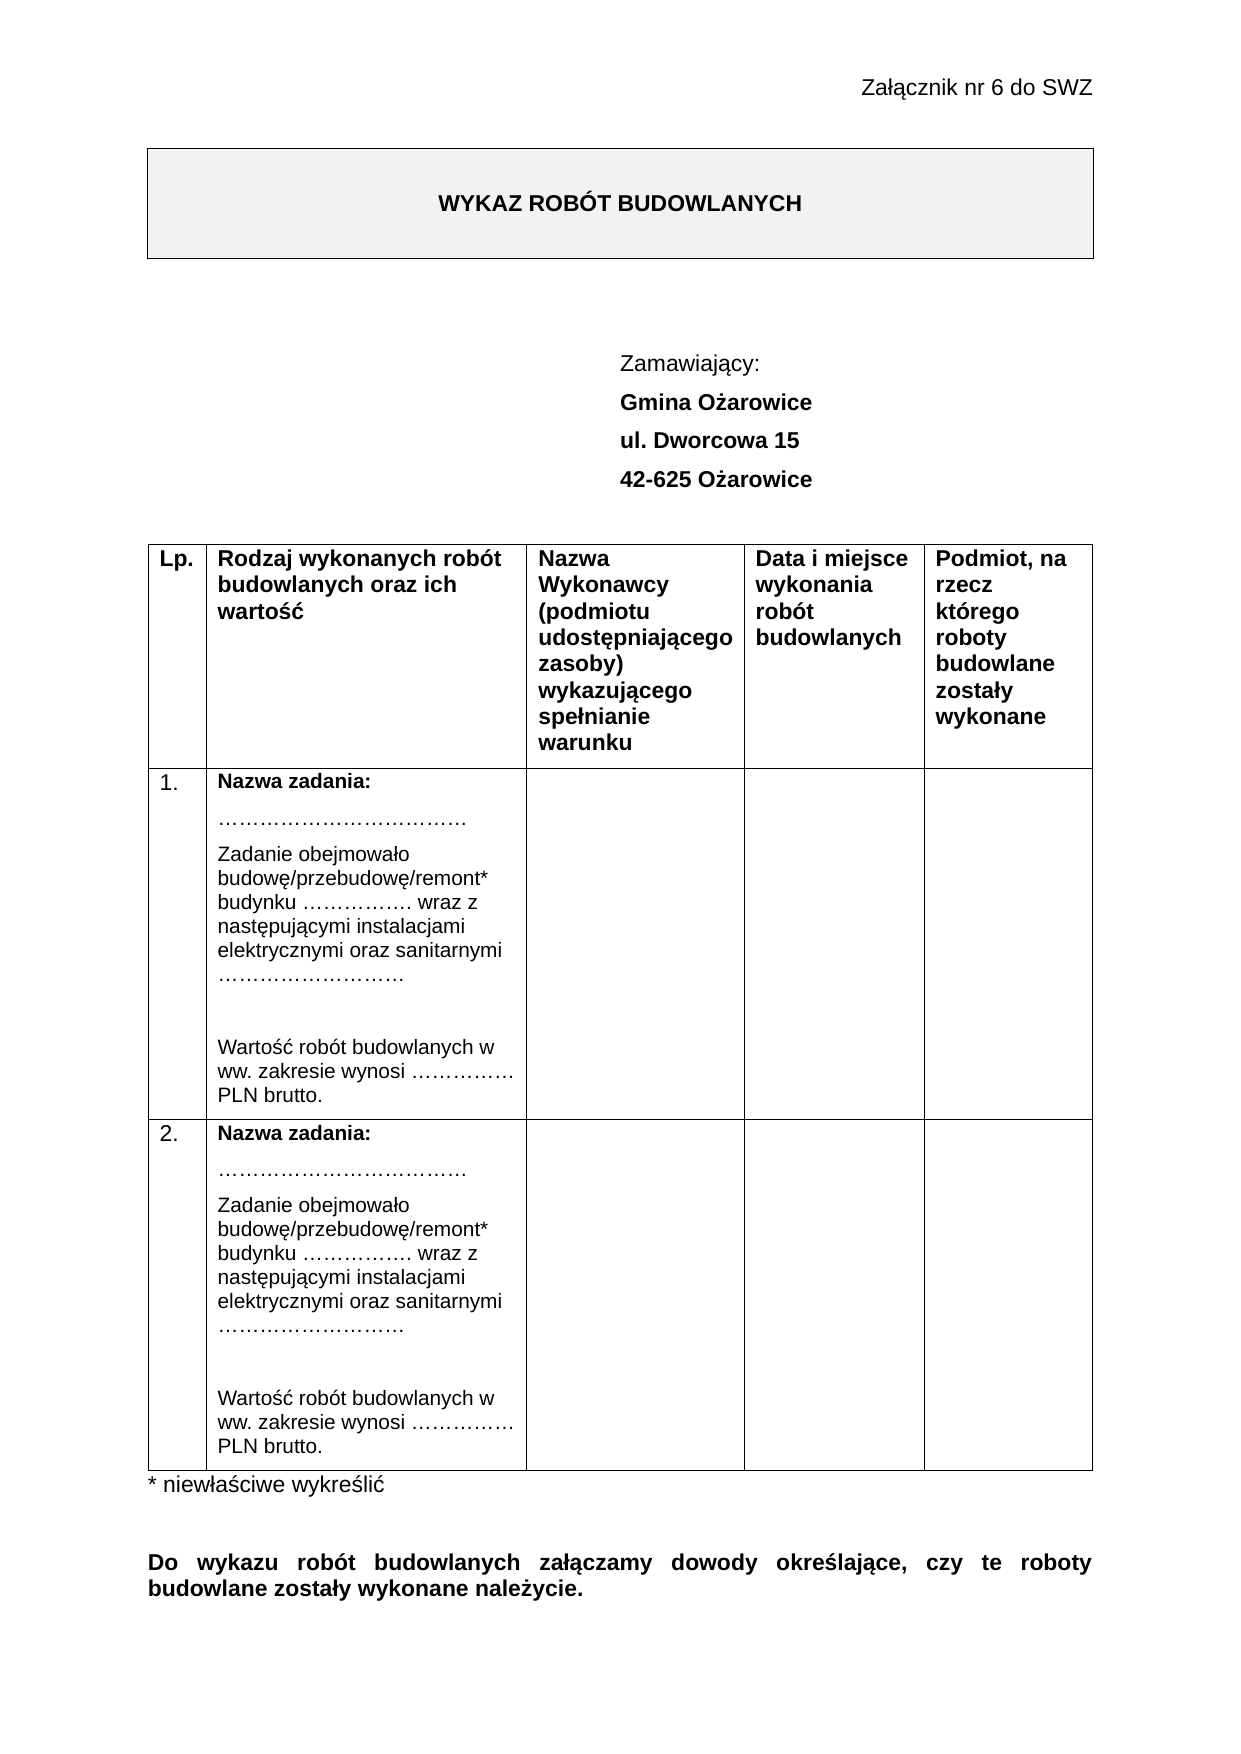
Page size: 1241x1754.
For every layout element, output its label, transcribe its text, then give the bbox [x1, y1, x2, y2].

text Gmina Ożarowice [620, 388, 1093, 415]
text * niewłaściwe wykreślić [148, 1471, 1093, 1498]
table_cell [745, 769, 924, 1119]
table_header Nazwa Wykonawcy (podmiotu udostępniającego zasoby) wykazującego spełnianie warunku [527, 545, 744, 768]
table_cell [527, 1120, 744, 1470]
table_cell 2. [149, 1120, 206, 1470]
table_cell 1. [149, 769, 206, 1119]
text 42-625 Ożarowice [620, 466, 1093, 492]
table_header Data i miejsce wykonania robót budowlanych [745, 545, 924, 768]
text WYKAZ ROBÓT BUDOWLANYCH [148, 149, 1093, 258]
table_cell Nazwa zadania: ……………………………… Zadanie obejmowało budowę/przebudowę/remont* budynku ……………. wraz z następującymi instalacjami elektrycznymi oraz sanitarnymi ……………………… Wartość robót budowlanych w ww. zakresie wynosi …………… PLN brutto. [207, 769, 526, 1119]
table_cell [925, 1120, 1092, 1470]
table_cell [925, 769, 1092, 1119]
text ul. Dworcowa 15 [620, 427, 1093, 454]
text Do wykazu robót budowlanych załączamy dowody określające, czy te roboty budowlane zostały wykonane należycie. [148, 1549, 1093, 1602]
table_cell Nazwa zadania: ……………………………… Zadanie obejmowało budowę/przebudowę/remont* budynku ……………. wraz z następującymi instalacjami elektrycznymi oraz sanitarnymi ……………………… Wartość robót budowlanych w ww. zakresie wynosi …………… PLN brutto. [207, 1120, 526, 1470]
table_header Rodzaj wykonanych robót budowlanych oraz ich wartość [207, 545, 526, 768]
table_cell [745, 1120, 924, 1470]
table_header Lp. [149, 545, 206, 768]
table_cell [527, 769, 744, 1119]
text Zamawiający: [620, 349, 1093, 376]
table_header Podmiot, na rzecz którego roboty budowlane zostały wykonane [925, 545, 1092, 768]
